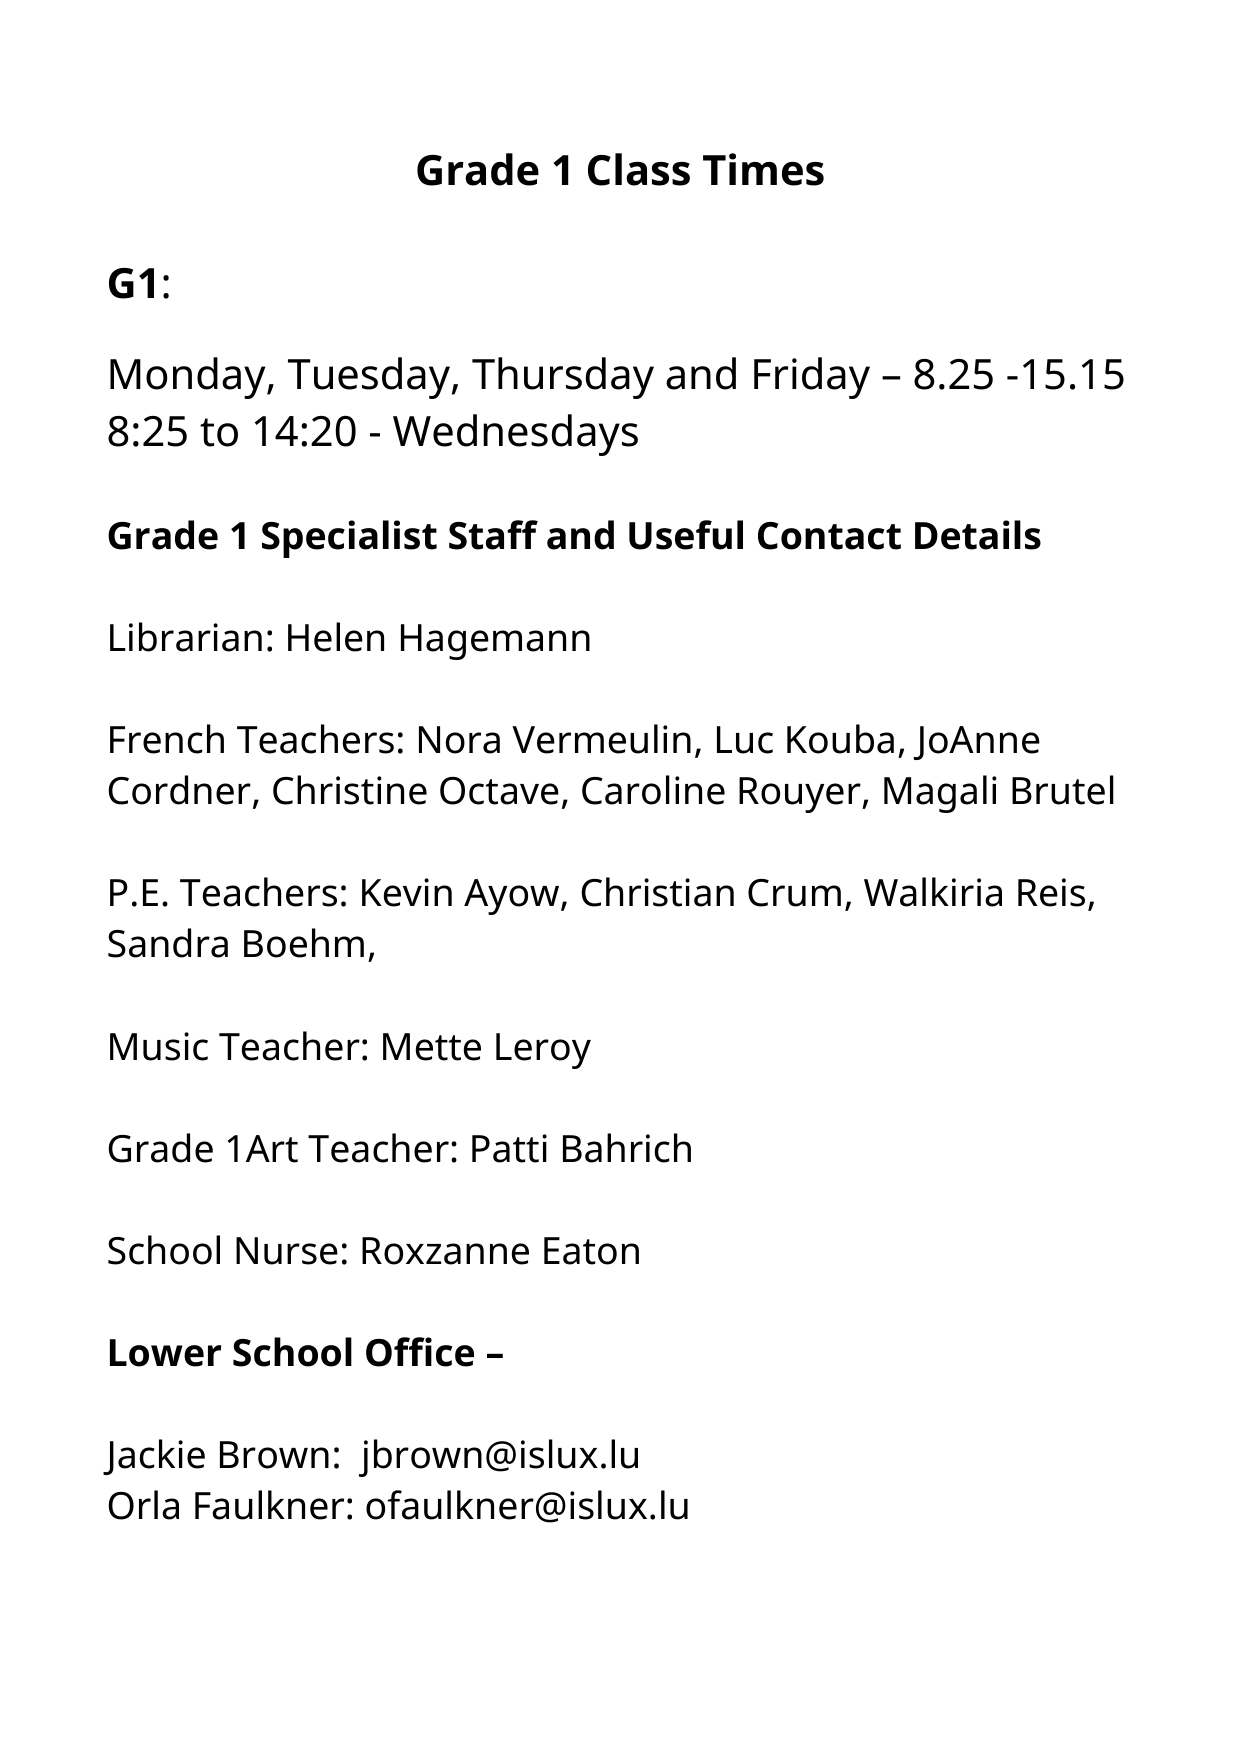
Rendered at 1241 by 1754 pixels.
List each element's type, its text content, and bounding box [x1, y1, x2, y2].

text Grade 1Art Teacher: Patti Bahrich [106, 1122, 1134, 1173]
text French Teachers: Nora Vermeulin, Luc Kouba, JoAnne Cordner, Christine Octave, Caroline Rouyer, Magali Brutel [106, 713, 1134, 816]
text Music Teacher: Mette Leroy [106, 1020, 1134, 1071]
text Librarian: Helen Hagemann [106, 611, 1134, 662]
text Grade 1 Specialist Staff and Useful Contact Details [106, 509, 1134, 560]
text P.E. Teachers: Kevin Ayow, Christian Crum, Walkiria Reis, Sandra Boehm, [106, 867, 1134, 969]
text Grade 1 Class Times [106, 140, 1134, 197]
text Jackie Brown: jbrown@islux.lu [106, 1428, 1134, 1479]
text 8:25 to 14:20 - Wednesdays [106, 402, 1134, 458]
text Monday, Tuesday, Thursday and Friday – 8.25 -15.15 [106, 345, 1134, 402]
text Lower School Office – [106, 1326, 1134, 1377]
text G1: [106, 254, 1134, 311]
text Orla Faulkner: ofaulkner@islux.lu [106, 1479, 1134, 1530]
text School Nurse: Roxzanne Eaton [106, 1224, 1134, 1275]
